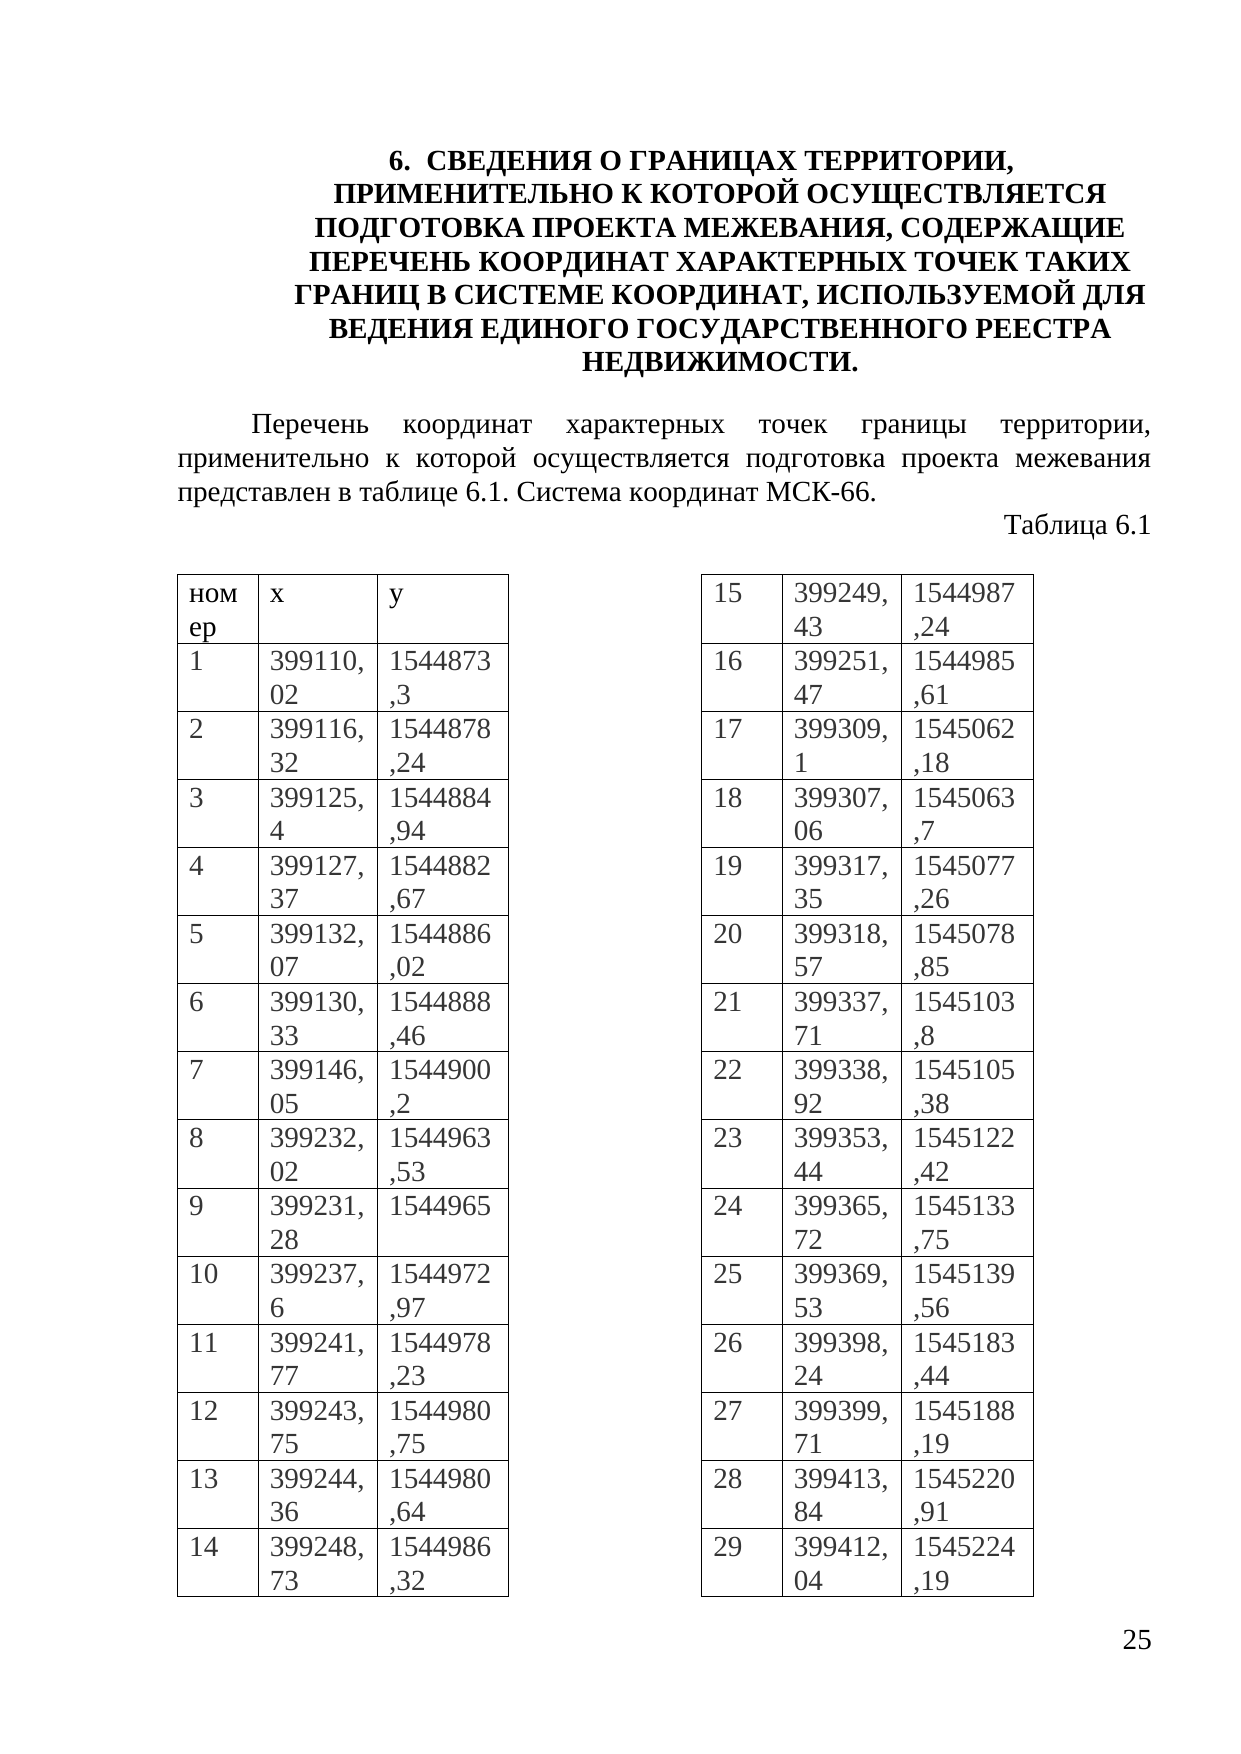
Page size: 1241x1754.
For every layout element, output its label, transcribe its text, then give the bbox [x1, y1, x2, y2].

table_cell 13 [178, 1461, 258, 1528]
table_cell 16 [702, 644, 782, 711]
table_cell 7 [178, 1052, 258, 1119]
table_cell 11 [178, 1325, 258, 1392]
table_cell 21 [702, 984, 782, 1051]
table_cell 1545063,7 [902, 780, 1033, 847]
table_header х [259, 575, 377, 642]
subtitle СВЕДЕНИЯ О ГРАНИЦАХ ТЕРРИТОРИИ, ПРИМЕНИТЕЛЬНО К КОТОРОЙ ОСУЩЕСТВЛЯЕТСЯ ПОДГОТОВКА ПРОЕКТА МЕЖЕВАНИЯ, СОДЕРЖАЩИЕ ПЕРЕЧЕНЬ КООРДИНАТ ХАРАКТЕРНЫХ ТОЧЕК ТАКИХ ГРАНИЦ В СИСТЕМЕ КООРДИНАТ, ИСПОЛЬЗУЕМОЙ ДЛЯ ВЕДЕНИЯ ЕДИНОГО ГОСУДАРСТВЕННОГО РЕЕСТРА НЕДВИЖИМОСТИ. [251, 143, 1152, 378]
table_cell 1545078,85 [902, 916, 1033, 983]
table_cell 399412,04 [783, 1529, 901, 1596]
table_header номер [178, 575, 258, 642]
table_cell 1544884,94 [378, 780, 508, 847]
table_cell 399353,44 [783, 1120, 901, 1187]
table_cell 399249,43 [783, 575, 901, 642]
table_cell 399365,72 [783, 1189, 901, 1256]
table_cell 1545139,56 [902, 1257, 1033, 1324]
table_cell 399232,02 [259, 1120, 377, 1187]
table_cell 1544886,02 [378, 916, 508, 983]
table_cell 399241,77 [259, 1325, 377, 1392]
table_cell 26 [702, 1325, 782, 1392]
table_cell 1545133,75 [902, 1189, 1033, 1256]
table_cell 399146,05 [259, 1052, 377, 1119]
table_cell 22 [702, 1052, 782, 1119]
table_cell 399307,06 [783, 780, 901, 847]
table_cell 399130,33 [259, 984, 377, 1051]
table_cell 8 [178, 1120, 258, 1187]
table_cell 1544987,24 [902, 575, 1033, 642]
table_cell 14 [178, 1529, 258, 1596]
table_cell 1545183,44 [902, 1325, 1033, 1392]
table_cell 399338,92 [783, 1052, 901, 1119]
table_cell 1545077,26 [902, 848, 1033, 915]
table_cell 23 [702, 1120, 782, 1187]
text Таблица 6.1 [177, 507, 1152, 541]
table_cell 399110,02 [259, 644, 377, 711]
table_cell 399231,28 [259, 1189, 377, 1256]
table_cell 1544978,23 [378, 1325, 508, 1392]
table_cell 1545188,19 [902, 1393, 1033, 1460]
table_cell 28 [702, 1461, 782, 1528]
table_cell 17 [702, 712, 782, 779]
table_cell 20 [702, 916, 782, 983]
table_cell 3 [178, 780, 258, 847]
table_cell 29 [702, 1529, 782, 1596]
table_cell 1544985,61 [902, 644, 1033, 711]
table_cell 1544972,97 [378, 1257, 508, 1324]
table_cell 399369,53 [783, 1257, 901, 1324]
table_cell 399243,75 [259, 1393, 377, 1460]
table_cell 1544878,24 [378, 712, 508, 779]
table_cell 4 [178, 848, 258, 915]
table_cell 399127,37 [259, 848, 377, 915]
table_cell 1544963,53 [378, 1120, 508, 1187]
table_cell 1544873,3 [378, 644, 508, 711]
table_cell 399125,4 [259, 780, 377, 847]
table_cell 6 [178, 984, 258, 1051]
table_cell 12 [178, 1393, 258, 1460]
table_cell 399244,36 [259, 1461, 377, 1528]
table_cell 399251,47 [783, 644, 901, 711]
table_cell 5 [178, 916, 258, 983]
table_cell 1545103,8 [902, 984, 1033, 1051]
table_cell 1545105,38 [902, 1052, 1033, 1119]
text Перечень координат характерных точек границы территории, применительно к которой осуществляется подготовка проекта межевания представлен в таблице 6.1. Система координат МСК-66. [177, 407, 1152, 507]
table_cell 1544882,67 [378, 848, 508, 915]
table_cell 399318,57 [783, 916, 901, 983]
table_cell 399248,73 [259, 1529, 377, 1596]
table_cell 1545220,91 [902, 1461, 1033, 1528]
table_cell 399309,1 [783, 712, 901, 779]
table_cell 24 [702, 1189, 782, 1256]
table_cell 1545062,18 [902, 712, 1033, 779]
table_cell 1544980,64 [378, 1461, 508, 1528]
table_cell 27 [702, 1393, 782, 1460]
table_cell 399413,84 [783, 1461, 901, 1528]
table_cell 19 [702, 848, 782, 915]
table_cell 399116,32 [259, 712, 377, 779]
table_cell 15 [702, 575, 782, 642]
table_cell 25 [702, 1257, 782, 1324]
table_cell 1545224,19 [902, 1529, 1033, 1596]
table_cell 1544980,75 [378, 1393, 508, 1460]
table_cell 1544986,32 [378, 1529, 508, 1596]
table_header у [378, 575, 508, 642]
table_cell 399337,71 [783, 984, 901, 1051]
table_cell 399132,07 [259, 916, 377, 983]
table_cell 2 [178, 712, 258, 779]
table_cell 399317,35 [783, 848, 901, 915]
table_cell 1544900,2 [378, 1052, 508, 1119]
table_cell 399399,71 [783, 1393, 901, 1460]
table_cell 1544888,46 [378, 984, 508, 1051]
table_cell 1 [178, 644, 258, 711]
table_cell 18 [702, 780, 782, 847]
table_cell 1544965 [378, 1189, 508, 1256]
table_cell 10 [178, 1257, 258, 1324]
table_cell 399237,6 [259, 1257, 377, 1324]
table_cell 9 [178, 1189, 258, 1256]
table_cell 399398,24 [783, 1325, 901, 1392]
table_cell 1545122,42 [902, 1120, 1033, 1187]
